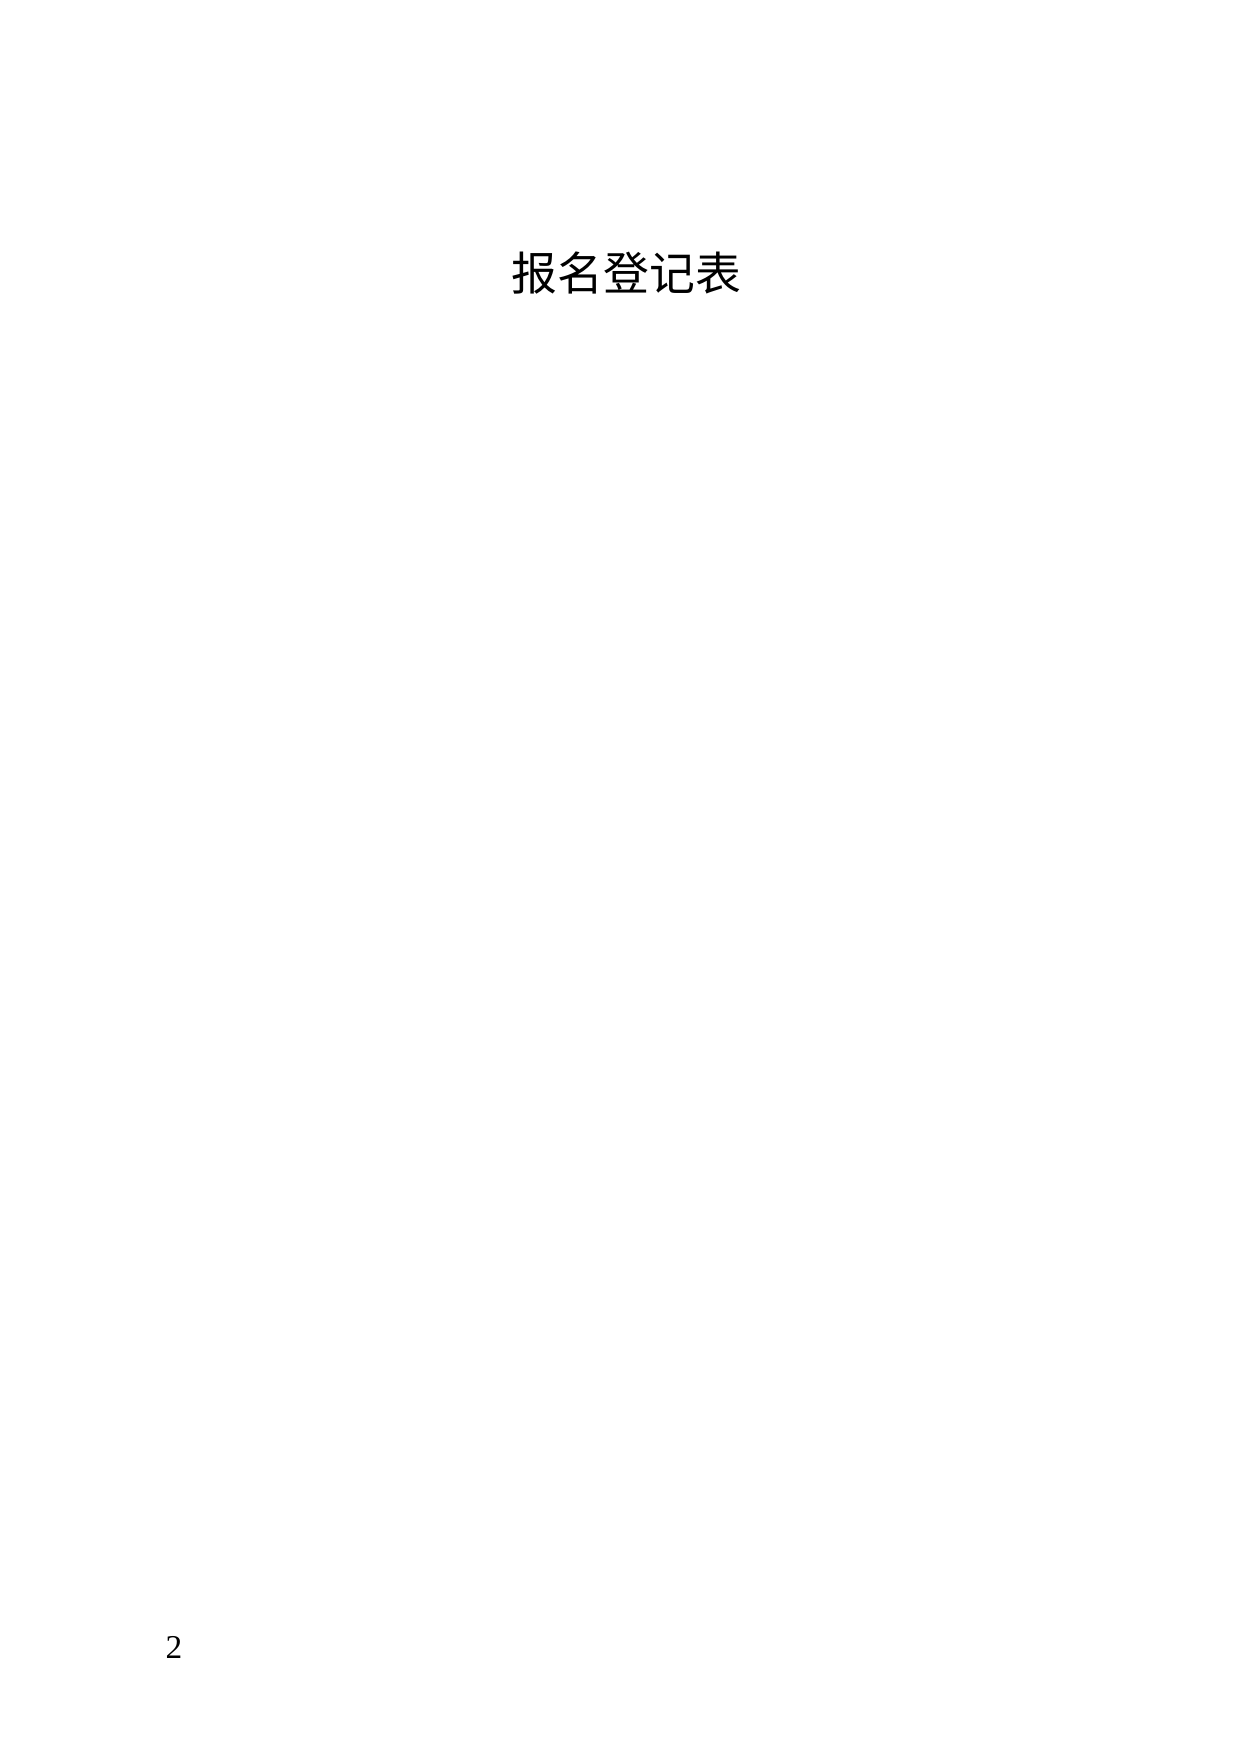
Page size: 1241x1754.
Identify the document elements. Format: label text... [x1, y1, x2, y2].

text 报名登记表 [165, 220, 1087, 320]
